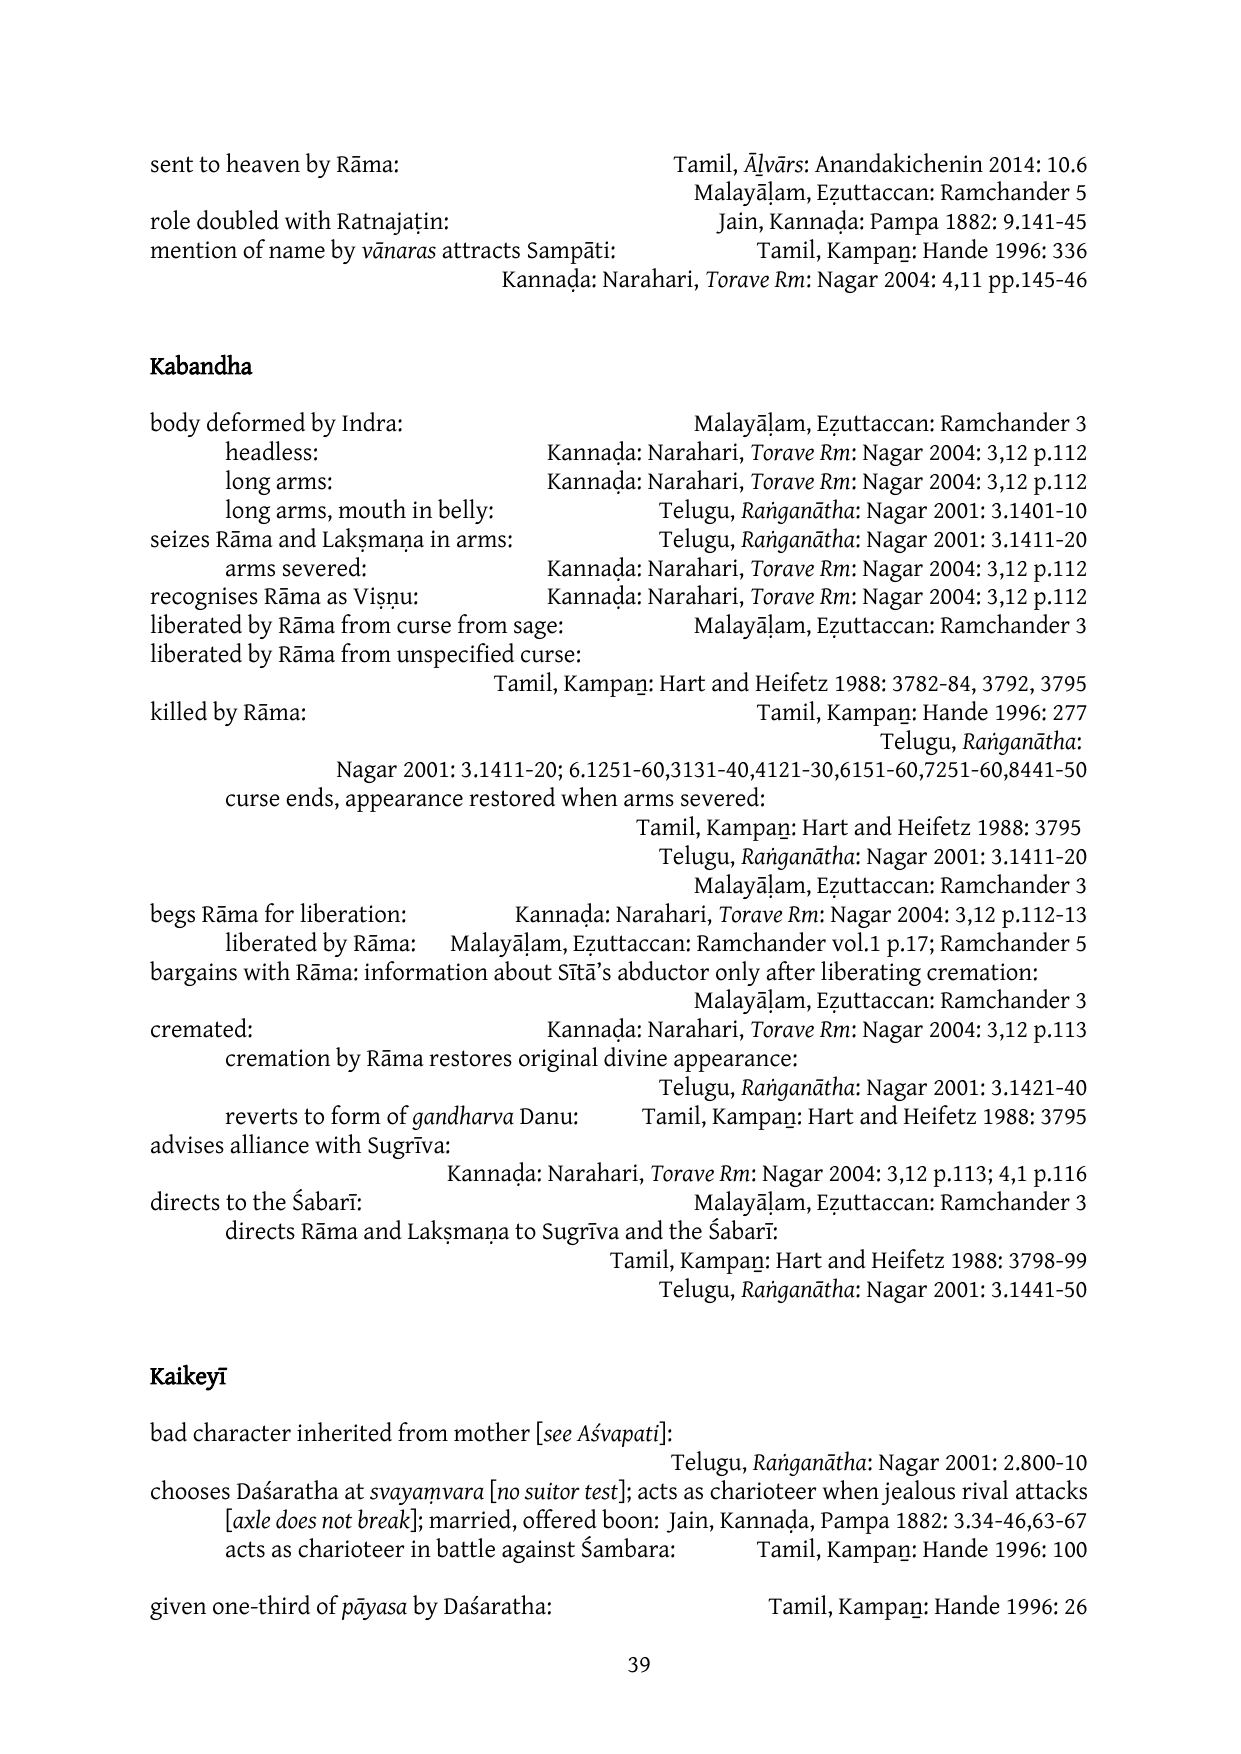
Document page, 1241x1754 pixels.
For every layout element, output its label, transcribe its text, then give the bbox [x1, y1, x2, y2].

text seizes Rāma and Lakṣmaṇa in arms: Telugu, Raṅganātha: Nagar 2001: 3.1411-20 [150, 525, 1090, 554]
text arms severed: Kannaḍa: Narahari, Torave Rm: Nagar 2004: 3,12 p.112 [150, 554, 1090, 583]
text Telugu, Raṅganātha: Nagar 2001: 2.800-10 [150, 1448, 1090, 1477]
text sent to heaven by Rāma: Tamil, Āḻvārs: Anandakichenin 2014: 10.6 [150, 150, 1090, 179]
text curse ends, appearance restored when arms severed: Tamil, Kampaṉ: Hart and Heifetz 1988: 3795 Telugu, Raṅganātha: Nagar 2001: 3.1411-20 [150, 785, 1090, 871]
text long arms: Kannaḍa: Narahari, Torave Rm: Nagar 2004: 3,12 p.112 [150, 467, 1090, 496]
text bad character inherited from mother [see Aśvapati]: [150, 1419, 1090, 1448]
text Malayāḷam, Eẓuttaccan: Ramchander 5 [150, 179, 1090, 208]
text begs Rāma for liberation: Kannaḍa: Narahari, Torave Rm: Nagar 2004: 3,12 p.112-13 [150, 900, 1090, 929]
text body deformed by Indra: Malayāḷam, Eẓuttaccan: Ramchander 3 [150, 410, 1090, 438]
text recognises Rāma as Viṣṇu: Kannaḍa: Narahari, Torave Rm: Nagar 2004: 3,12 p.112 [150, 583, 1090, 612]
text acts as charioteer in battle against Śambara: Tamil, Kampaṉ: Hande 1996: 100 [150, 1535, 1090, 1564]
text cremation by Rāma restores original divine appearance: [150, 1044, 1090, 1073]
text Kannaḍa: Narahari, Torave Rm: Nagar 2004: 4,11 pp.145-46 [150, 265, 1090, 294]
text Tamil, Kampaṉ: Hart and Heifetz 1988: 3782-84, 3792, 3795 [150, 669, 1090, 698]
text role doubled with Ratnajaṭin: Jain, Kannaḍa: Pampa 1882: 9.141-45 [150, 208, 1090, 237]
text Telugu, Raṅganātha: Nagar 2001: 3.1421-40 [150, 1073, 1090, 1102]
text cremated: Kannaḍa: Narahari, Torave Rm: Nagar 2004: 3,12 p.113 [150, 1016, 1090, 1044]
text liberated by Rāma: Malayāḷam, Eẓuttaccan: Ramchander vol.1 p.17; Ramchander 5 [150, 929, 1090, 958]
subtitle Kaikeyī [150, 1362, 1090, 1391]
text directs to the Śabarī: Malayāḷam, Eẓuttaccan: Ramchander 3 [150, 1189, 1090, 1218]
text killed by Rāma: Tamil, Kampaṉ: Hande 1996: 277 Telugu, Raṅganātha: Nagar 2001: 3.1411-20; 6.1251-60,3131-40,4121-30,6151-60,7251-60,8441-50 [150, 698, 1090, 785]
text chooses Daśaratha at svayaṃvara [no suitor test]; acts as charioteer when jealous rival attacks [axle does not break]; married, offered boon: Jain, Kannaḍa, Pampa 1882: 3.34-46,63-67 [150, 1477, 1090, 1535]
text headless: Kannaḍa: Narahari, Torave Rm: Nagar 2004: 3,12 p.112 [150, 438, 1090, 467]
text liberated by Rāma from curse from sage: Malayāḷam, Eẓuttaccan: Ramchander 3 [150, 612, 1090, 641]
text long arms, mouth in belly: Telugu, Raṅganātha: Nagar 2001: 3.1401-10 [150, 496, 1090, 525]
text reverts to form of gandharva Danu: Tamil, Kampaṉ: Hart and Heifetz 1988: 3795 [150, 1102, 1090, 1131]
text Malayāḷam, Eẓuttaccan: Ramchander 3 [150, 871, 1090, 900]
text Telugu, Raṅganātha: Nagar 2001: 3.1441-50 [150, 1275, 1090, 1304]
text mention of name by vānaras attracts Sampāti: Tamil, Kampaṉ: Hande 1996: 336 [150, 237, 1090, 265]
text bargains with Rāma: information about Sītā’s abductor only after liberating cremation: [150, 958, 1090, 987]
text Malayāḷam, Eẓuttaccan: Ramchander 3 [150, 987, 1090, 1016]
text directs Rāma and Lakṣmaṇa to Sugrīva and the Śabarī: Tamil, Kampaṉ: Hart and Heifetz 1988: 3798-99 [150, 1218, 1090, 1275]
text liberated by Rāma from unspecified curse: [150, 641, 1090, 669]
text given one-third of pāyasa by Daśaratha: Tamil, Kampaṉ: Hande 1996: 26 [150, 1593, 1090, 1622]
text advises alliance with Sugrīva: Kannaḍa: Narahari, Torave Rm: Nagar 2004: 3,12 p.113; 4,1 p.116 [150, 1131, 1090, 1189]
subtitle Kabandha [150, 352, 1090, 381]
